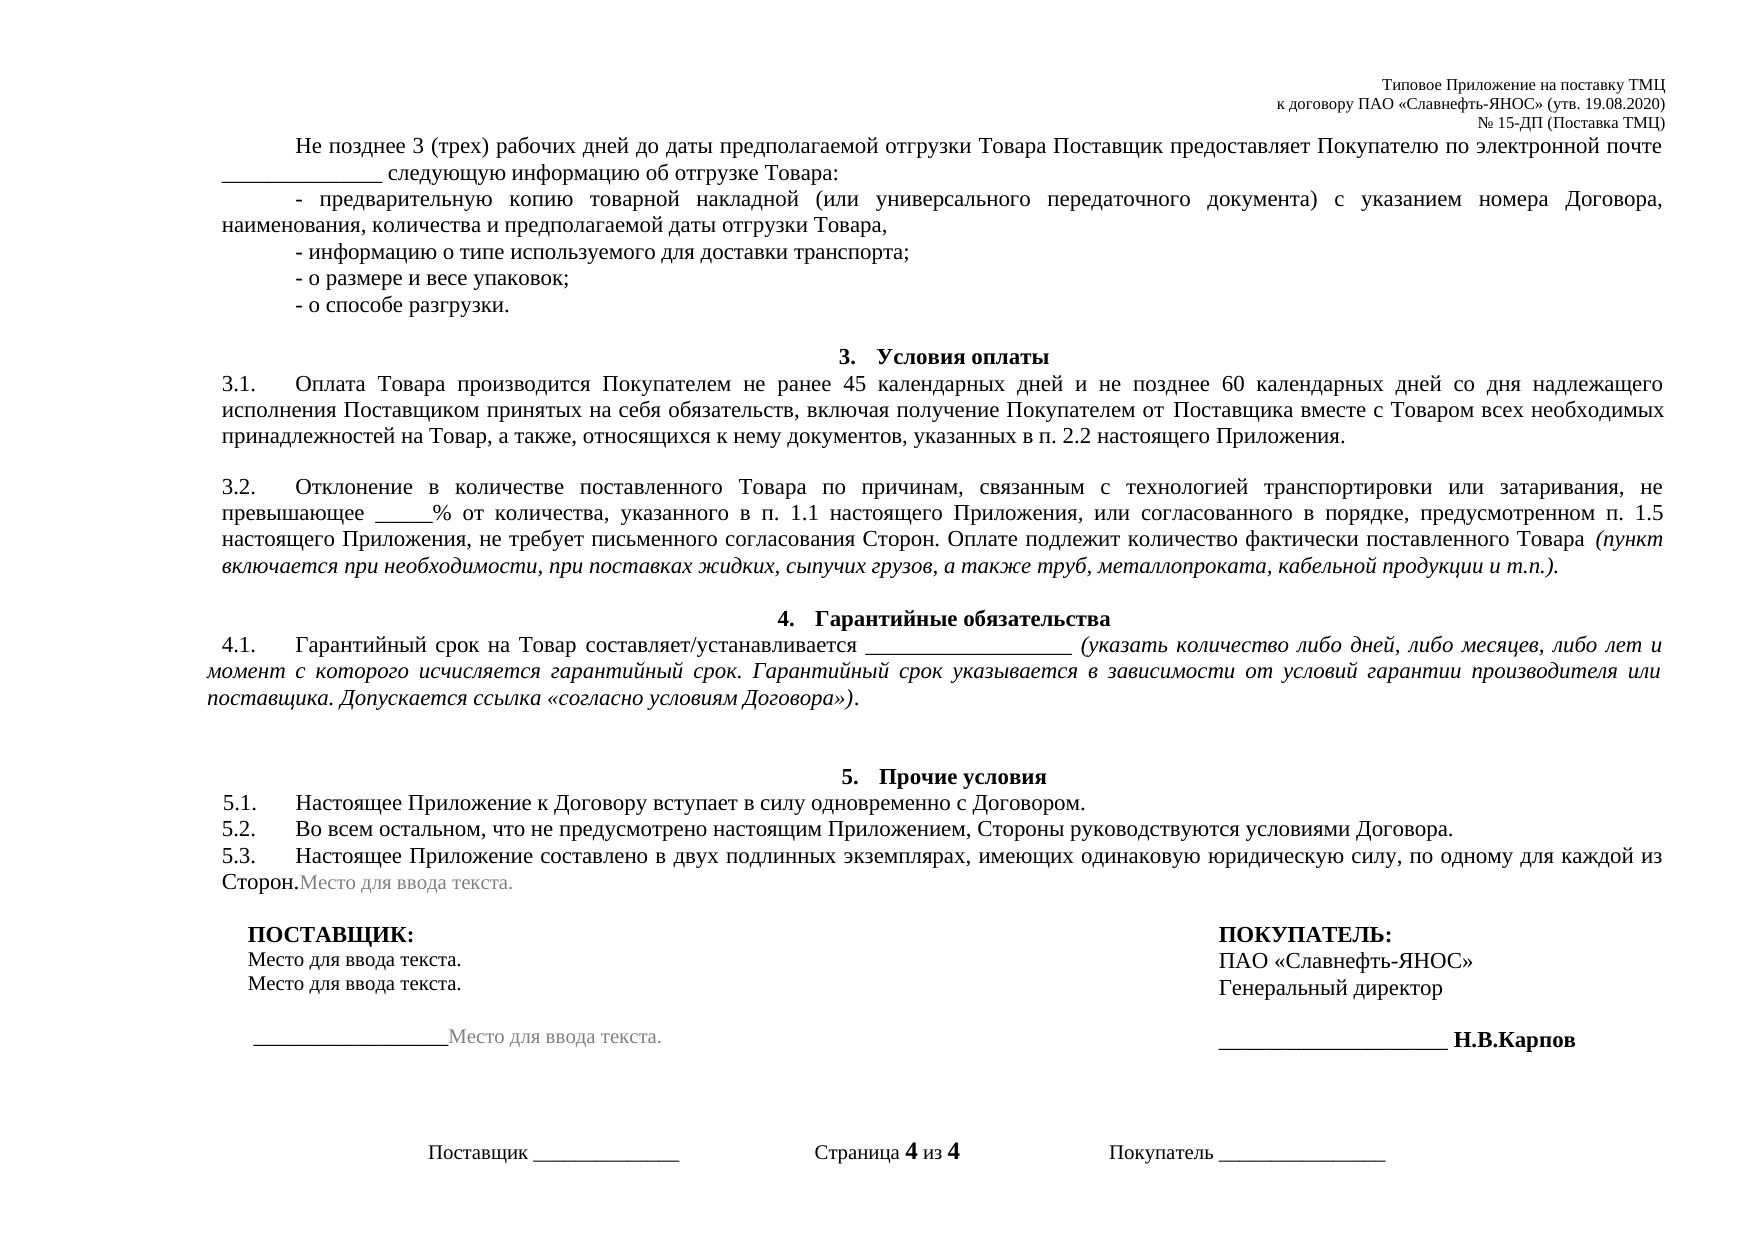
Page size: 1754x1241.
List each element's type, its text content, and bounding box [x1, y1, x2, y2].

list Прочие условия [223, 763, 1665, 789]
text 4.1. Гарантийный срок на Товар . [207, 631, 1665, 710]
table_header ПОКУПАТЕЛЬ: ПАО «Славнефть-ЯНОС» Генеральный директор ____________________ [1207, 921, 1745, 1075]
list Условия оплаты [223, 343, 1665, 370]
text 5.1. Настоящее Приложение к Договору вступает в силу одновременно с Договором. [223, 789, 1665, 815]
table_header ПОСТАВЩИК: [146, 921, 1207, 1075]
text 5.2. Во всем остальном, что не предусмотрено настоящим Приложением, Стороны руководствуются условиями Договора. [222, 815, 1665, 842]
text 3.1. [222, 370, 1665, 449]
text 5.3. Настоящее Приложение составлено в двух подлинных экземплярах, имеющих одинаковую юридическую силу, по одному для каждой из Сторон. [222, 842, 1665, 894]
list Гарантийные обязательства [223, 604, 1665, 631]
